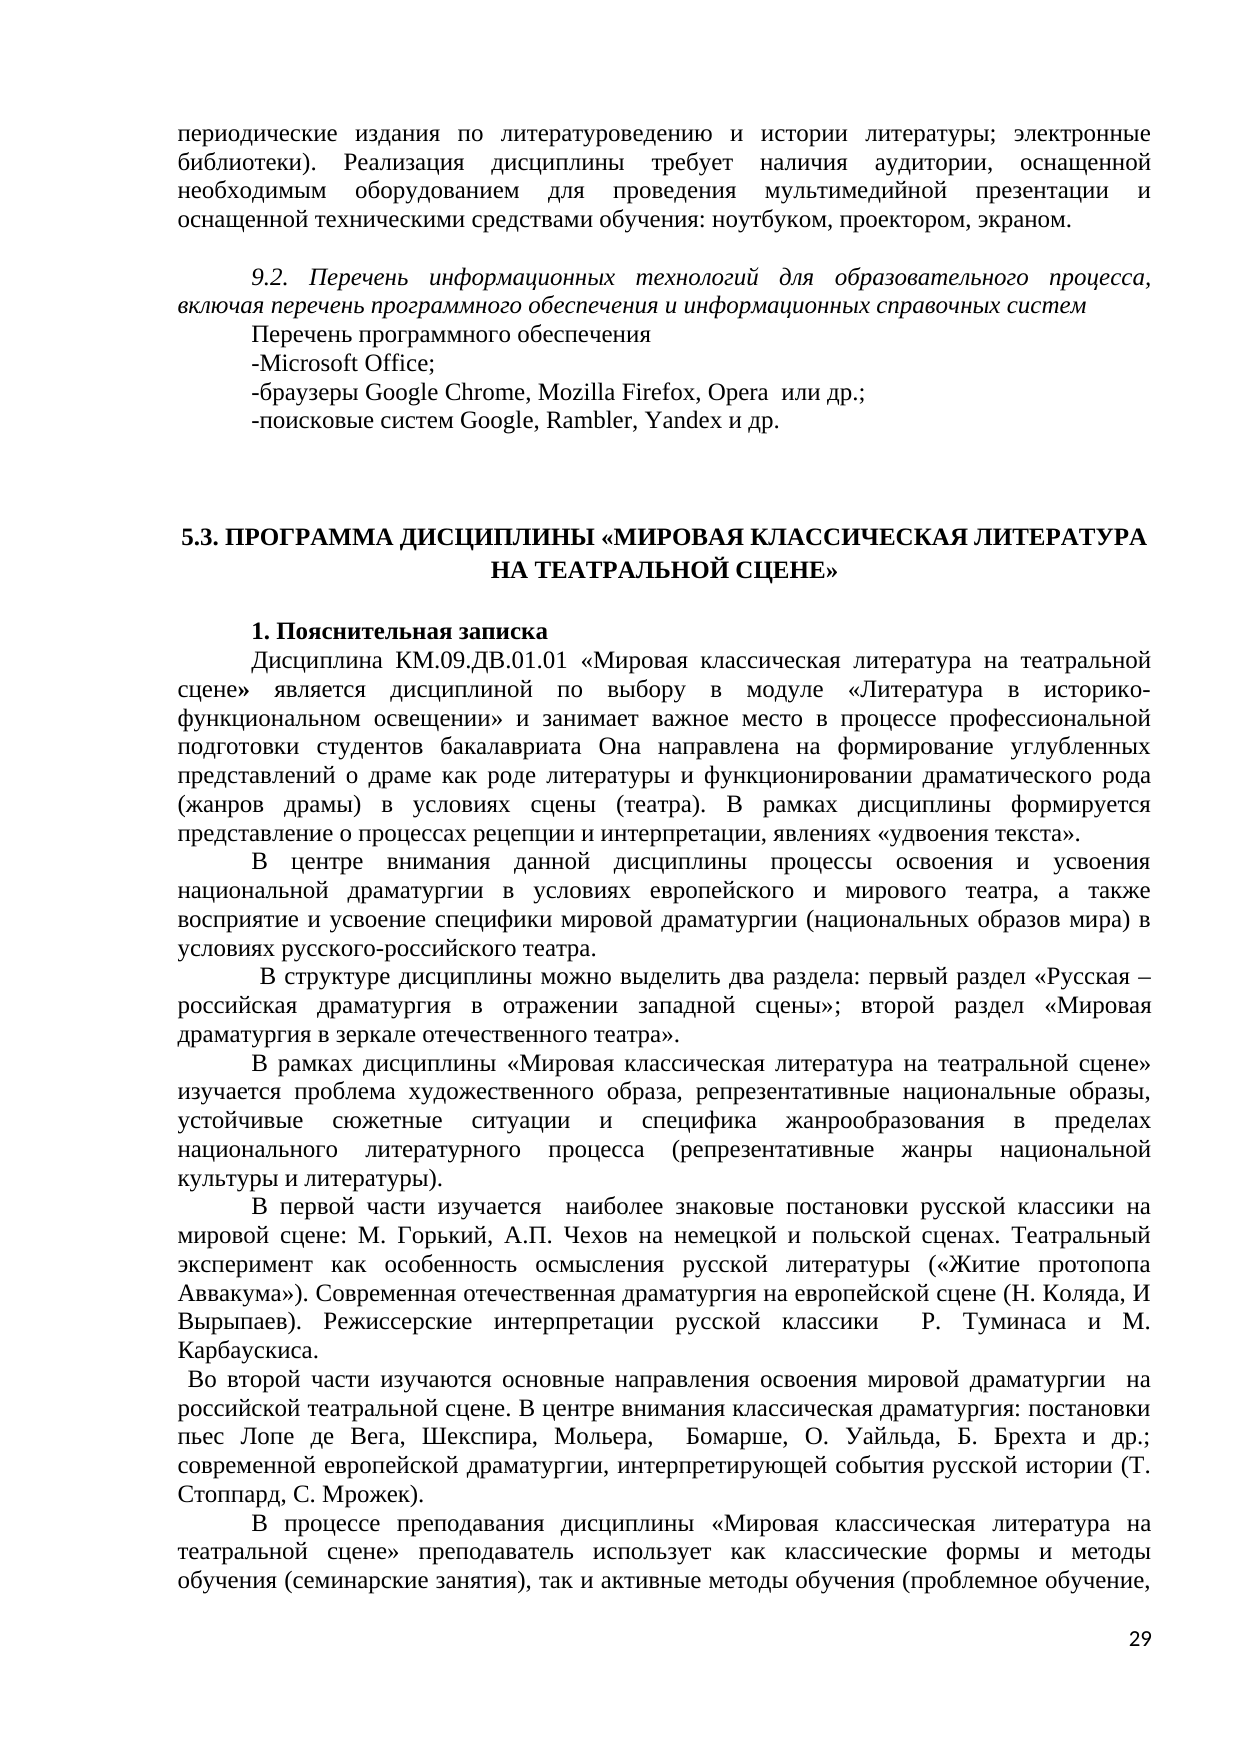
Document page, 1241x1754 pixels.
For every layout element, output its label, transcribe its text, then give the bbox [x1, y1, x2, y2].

subtitle 5.3. ПРОГРАММА ДИСЦИПЛИНЫ «МИРОВАЯ КЛАССИЧЕСКАЯ ЛИТЕРАТУРА НА ТЕАТРАЛЬНОЙ СЦЕНЕ» [177, 522, 1152, 583]
text В центре внимания данной дисциплины процессы освоения и усвоения национальной драматургии в условиях европейского и мирового театра, а также восприятие и усвоение специфики мировой драматургии (национальных образов мира) в условиях русского-российского театра. [177, 846, 1152, 961]
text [177, 1508, 1152, 1594]
text В структуре дисциплины можно выделить два раздела: первый раздел «Русская – российская драматургия в отражении западной сцены»; второй раздел «Мировая драматургия в зеркале отечественного театра». [177, 961, 1152, 1048]
text Дисциплина КМ.09.ДВ.01.01 «Мировая классическая литература на театральной сцене» является дисциплиной по выбору в модуле «Литература в историко-функциональном освещении» и занимает важное место в процессе профессиональной подготовки студентов бакалавриата Она направлена на формирование углубленных представлений о драме как роде литературы и функционировании драматического рода (жанров драмы) в условиях сцены (театра). В рамках дисциплины формируется представление о процессах рецепции и интерпретации, явлениях «удвоения текста». [177, 645, 1152, 846]
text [177, 118, 1152, 233]
text -поисковые систем Google, Rambler, Yandex и др. [177, 406, 1152, 434]
text -Microsoft Office; [177, 348, 1152, 377]
text Во второй части изучаются основные направления освоения мировой драматургии на российской театральной сцене. В центре внимания классическая драматургия: постановки пьес Лопе де Вега, Шекспира, Мольера, Бомарше, О. Уайльда, Б. Брехта и др.; современной европейской драматургии, интерпретирующей события русской истории (Т. Стоппард, С. Мрожек). [177, 1364, 1152, 1508]
text -браузеры Google Chrome, Mozilla Firefox, Opera или др.; [177, 377, 1152, 406]
text Перечень программного обеспечения [177, 319, 1152, 348]
text 1. Пояснительная записка [177, 616, 1152, 645]
text В первой части изучается наиболее знаковые постановки русской классики на мировой сцене: М. Горький, А.П. Чехов на немецкой и польской сценах. Театральный эксперимент как особенность осмысления русской литературы («Житие протопопа Аввакума»). Современная отечественная драматургия на европейской сцене (Н. Коляда, И Вырыпаев). Режиссерские интерпретации русской классики Р. Туминаса и М. Карбаускиса. [177, 1191, 1152, 1364]
text 9.2. Перечень информационных технологий для образовательного процесса, включая перечень программного обеспечения и информационных справочных систем [177, 262, 1152, 319]
text В рамках дисциплины «Мировая классическая литература на театральной сцене» изучается проблема художественного образа, репрезентативные национальные образы, устойчивые сюжетные ситуации и специфика жанрообразования в пределах национального литературного процесса (репрезентативные жанры национальной культуры и литературы). [177, 1048, 1152, 1191]
